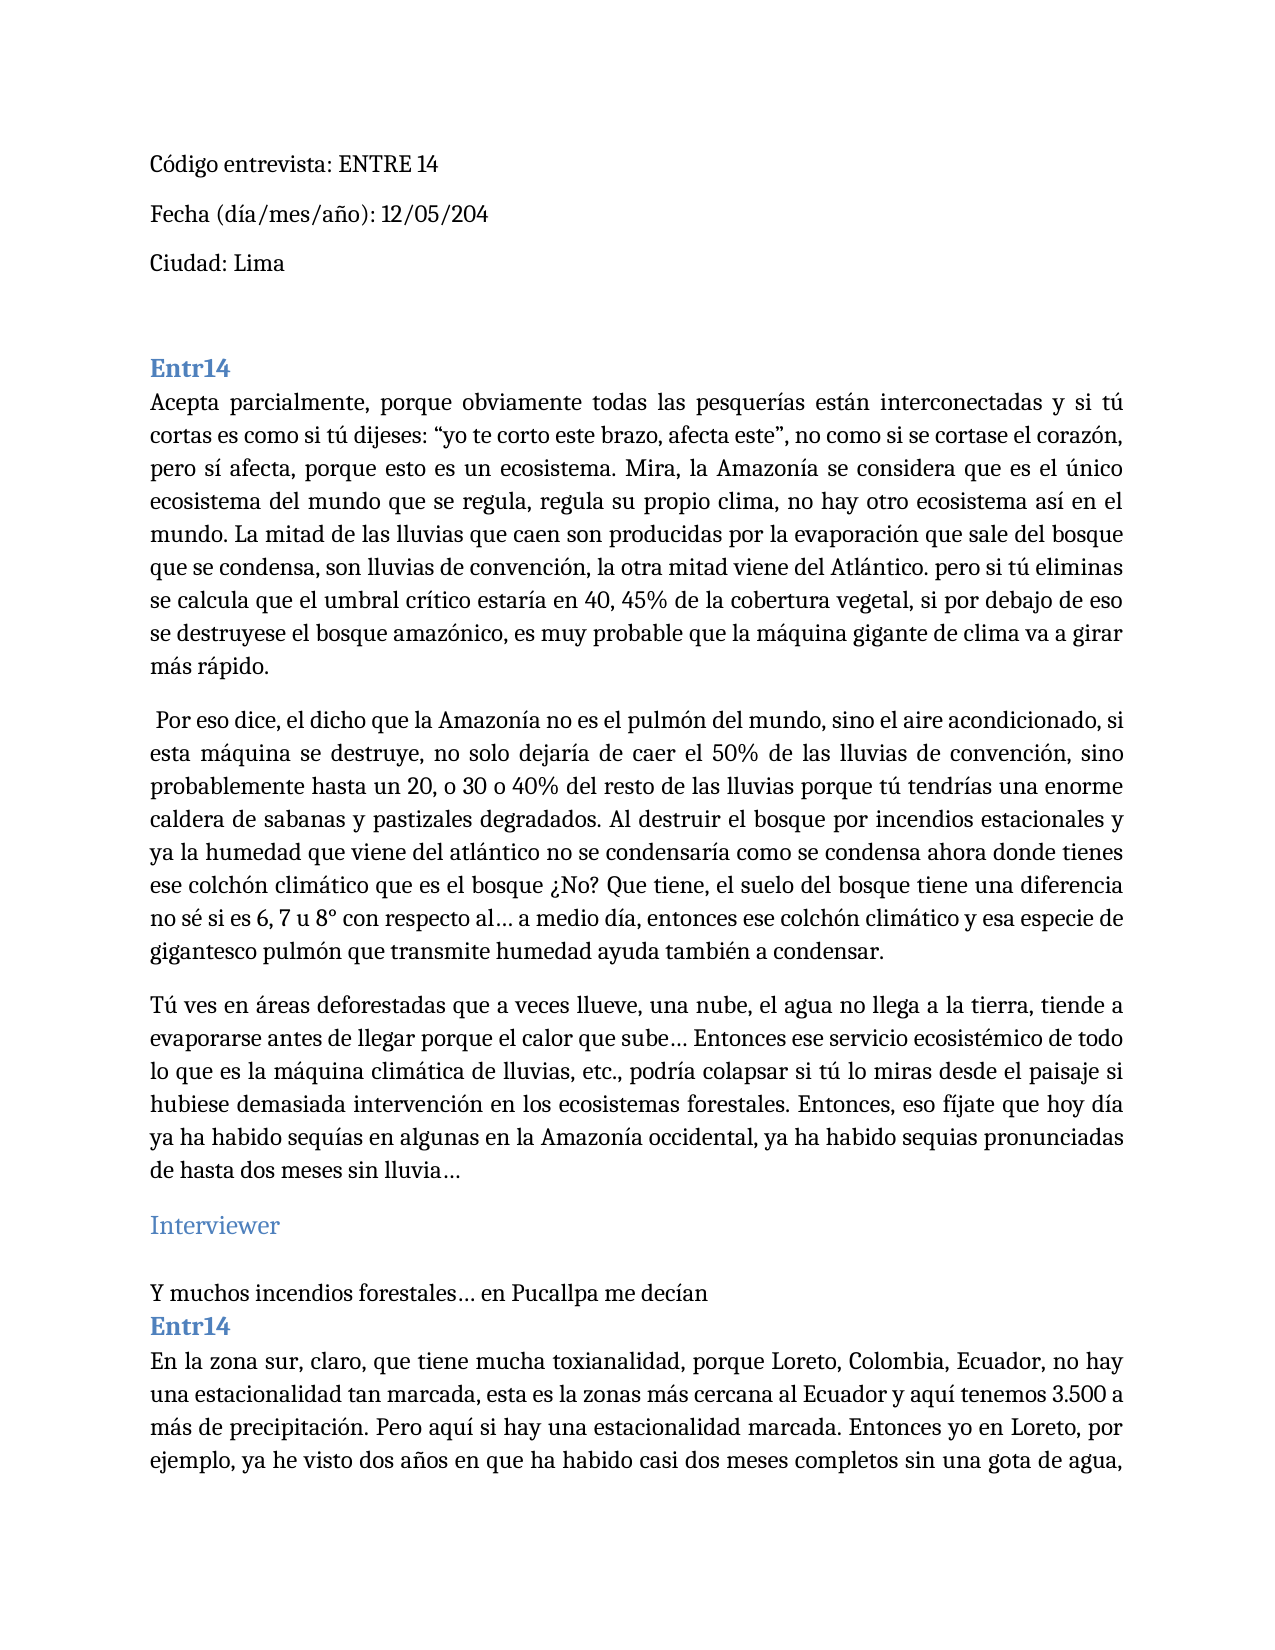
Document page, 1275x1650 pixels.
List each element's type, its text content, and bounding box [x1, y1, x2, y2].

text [150, 1311, 1125, 1475]
text Entr14 Acepta parcialmente, porque obviamente todas las pesquerías están interconectadas y si tú cortas es como si tú dijeses: “yo te corto este brazo, afecta este”, no como si se cortase el corazón, pero sí afecta, porque esto es un ecosistema. Mira, la Amazonía se considera que es el único ecosistema del mundo que se regula, regula su propio clima, no hay otro ecosistema así en el mundo. La mitad de las lluvias que caen son producidas por la evaporación que sale del bosque que se condensa, son lluvias de convención, la otra mitad viene del Atlántico. pero si tú eliminas se calcula que el umbral crítico estaría en 40, 45% de la cobertura vegetal, si por debajo de eso se destruyese el bosque amazónico, es muy probable que la máquina gigante de clima va a girar más rápido. [150, 353, 1125, 681]
text Fecha (día/mes/año): 12/05/204 [150, 199, 1125, 228]
text Tú ves en áreas deforestadas que a veces llueve, una nube, el agua no llega a la tierra, tiende a evaporarse antes de llegar porque el calor que sube… Entonces ese servicio ecosistémico de todo lo que es la máquina climática de lluvias, etc., podría colapsar si tú lo miras desde el paisaje si hubiese demasiada intervención en los ecosistemas forestales. Entonces, eso fíjate que hoy día ya ha habido sequías en algunas en la Amazonía occidental, ya ha habido sequias pronunciadas de hasta dos meses sin lluvia… [150, 991, 1125, 1185]
text Por eso dice, el dicho que la Amazonía no es el pulmón del mundo, sino el aire acondicionado, si esta máquina se destruye, no solo dejaría de caer el 50% de las lluvias de convención, sino probablemente hasta un 20, o 30 o 40% del resto de las lluvias porque tú tendrías una enorme caldera de sabanas y pastizales degradados. Al destruir el bosque por incendios estacionales y ya la humedad que viene del atlántico no se condensaría como se condensa ahora donde tienes ese colchón climático que es el bosque ¿No? Que tiene, el suelo del bosque tiene una diferencia no sé si es 6, 7 u 8° con respecto al… a medio día, entonces ese colchón climático y esa especie de gigantesco pulmón que transmite humedad ayuda también a condensar. [150, 706, 1125, 966]
subtitle Interviewer Y muchos incendios forestales… en Pucallpa me decían [150, 1210, 1125, 1307]
text Ciudad: Lima [150, 249, 1125, 278]
text Código entrevista: ENTRE 14 [150, 150, 1125, 179]
